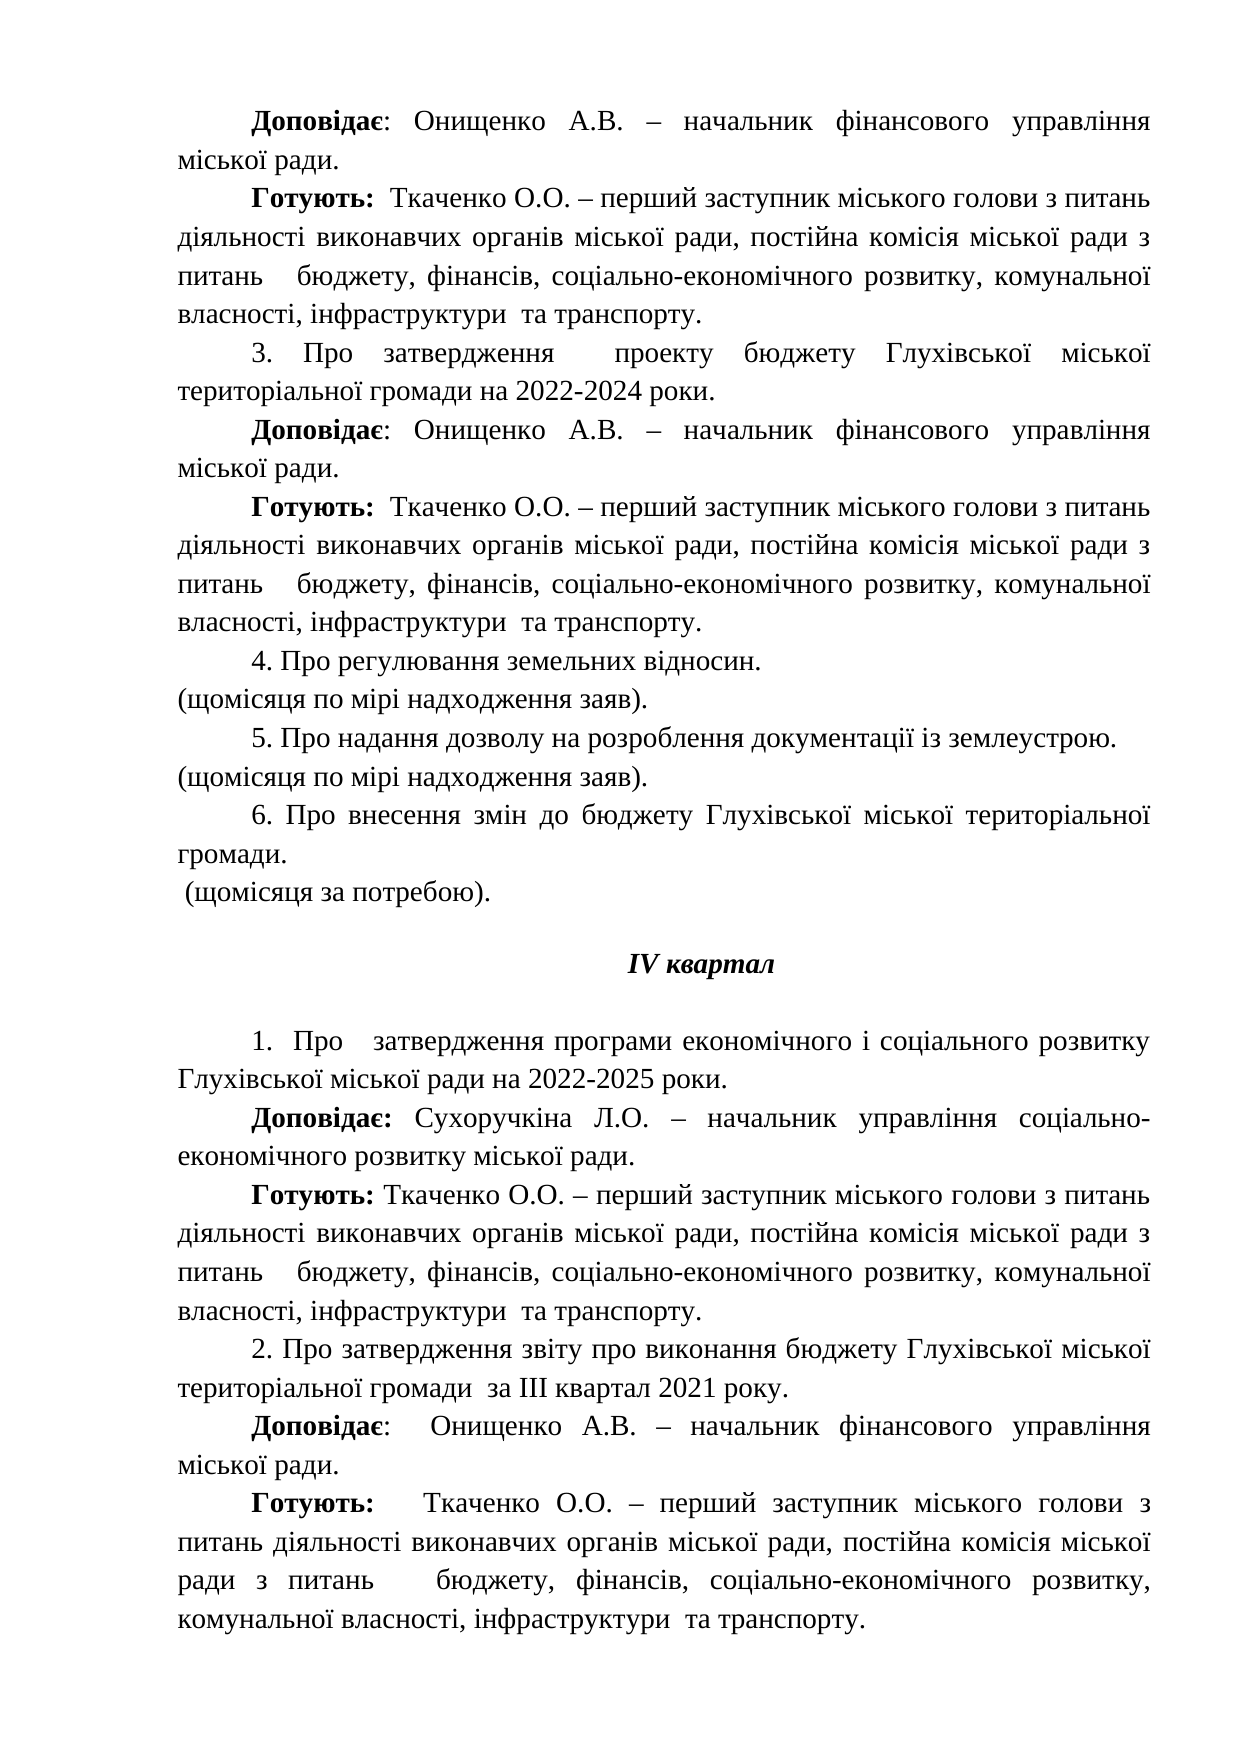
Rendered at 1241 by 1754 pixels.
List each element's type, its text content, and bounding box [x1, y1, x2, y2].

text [177, 181, 1152, 330]
text (щомісяця за потребою). [177, 874, 1152, 908]
text 2. Про затвердження звіту про виконання бюджету Глухівської міської територіальної громади за III квартал 2021 року. [177, 1331, 1152, 1403]
text 6. Про внесення змін до бюджету Глухівської міської територіальної громади. [177, 797, 1152, 869]
text (щомісяця по мірі надходження заяв). [177, 759, 1152, 792]
text Доповідає: Онищенко А.В. – начальник фінансового управління міської ради. [177, 412, 1152, 484]
text 4. Про регулювання земельних відносин. (щомісяця по мірі надходження заяв). [177, 643, 1152, 715]
list 1. Про затвердження програми економічного і соціального розвитку Глухівської міської ради на 2022-2025 роки. [177, 1023, 1152, 1095]
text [177, 1485, 1152, 1634]
text Доповідає: Сухоручкіна Л.О. – начальник управління соціально-економічного розвитку міської ради. [177, 1100, 1152, 1172]
text 5. Про надання дозволу на розроблення документації із землеустрою. [177, 720, 1152, 754]
list IV квартал [177, 946, 1152, 979]
text 3. Про затвердження проекту бюджету Глухівської міської територіальної громади на 2022-2024 роки. [177, 335, 1152, 407]
text Доповідає: Онищенко А.В. – начальник фінансового управління міської ради. [177, 1408, 1152, 1480]
text Доповідає: Онищенко А.В. – начальник фінансового управління міської ради. [177, 103, 1152, 176]
